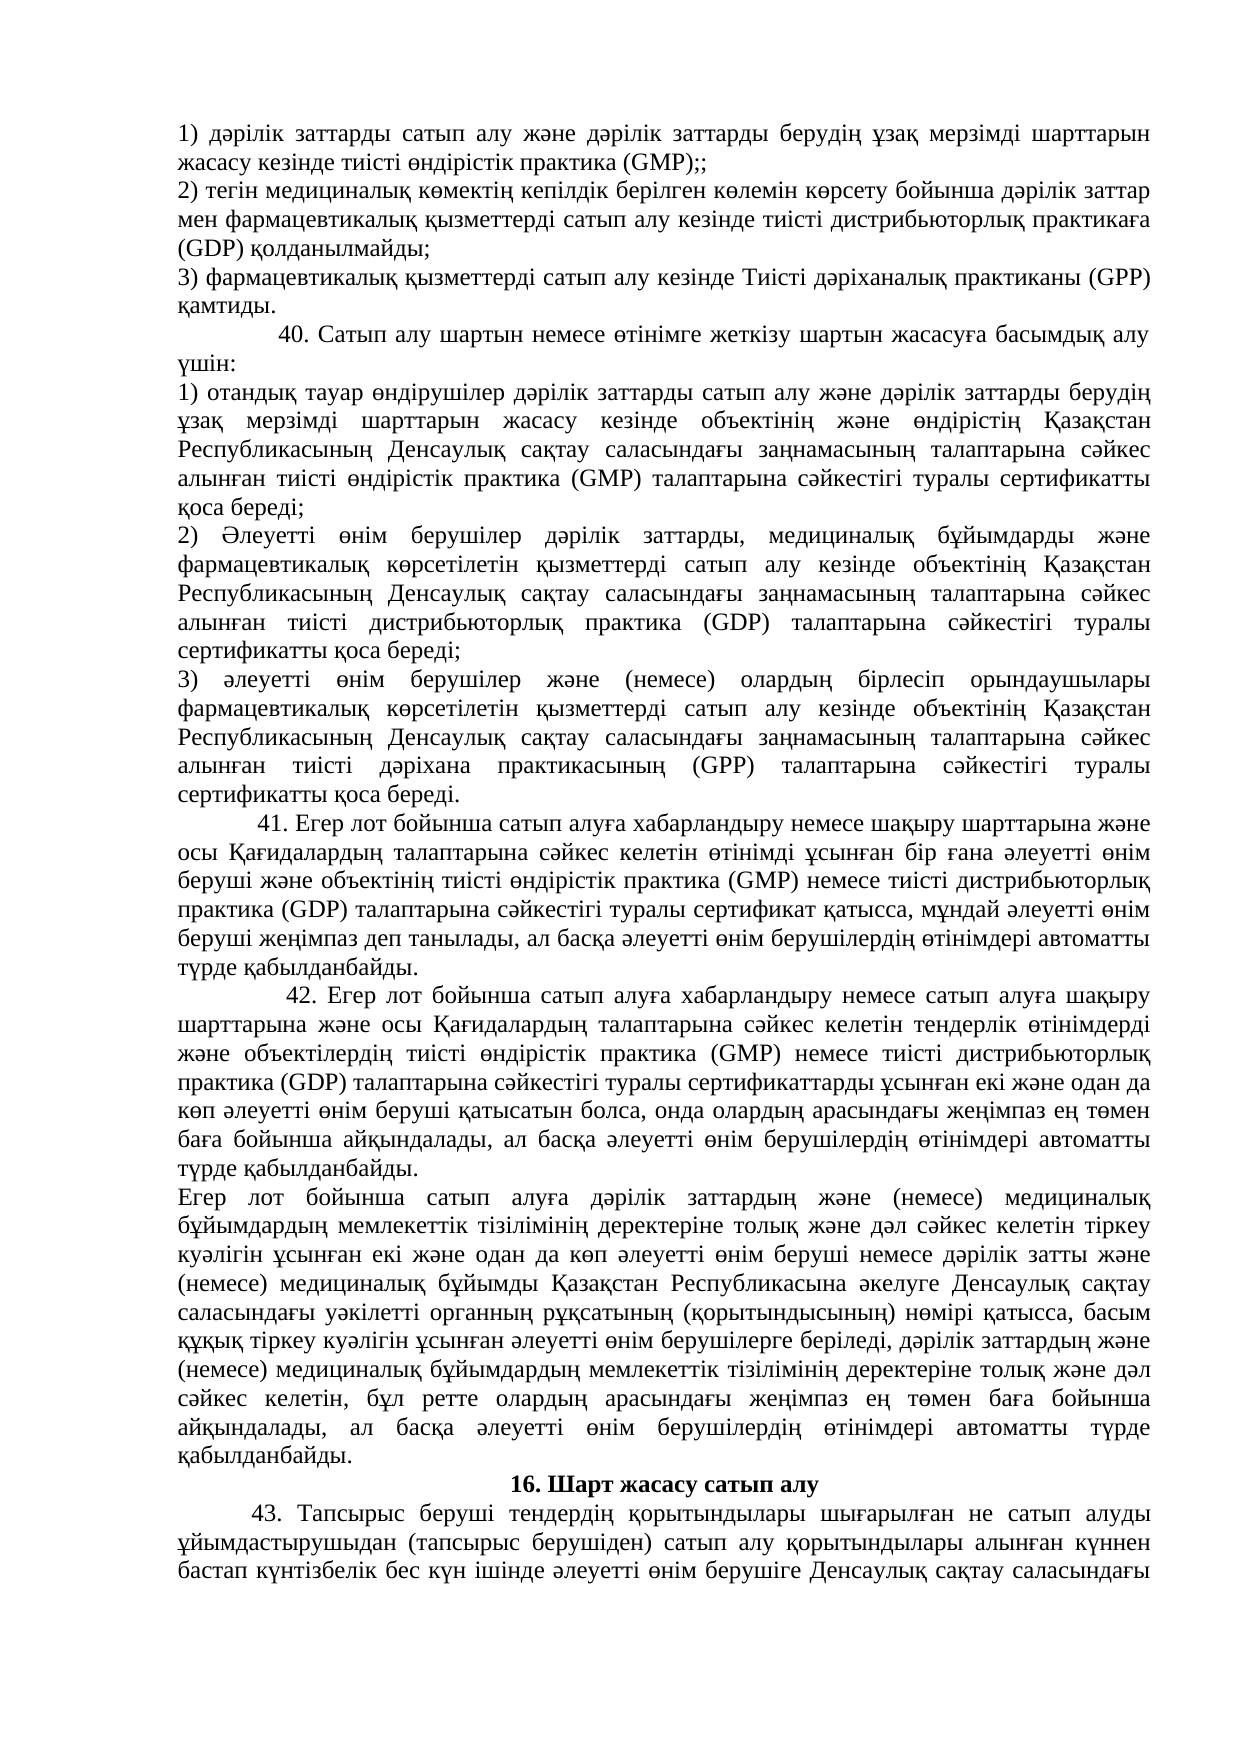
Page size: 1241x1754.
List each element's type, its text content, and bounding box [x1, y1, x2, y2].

text 16. Шарт жасасу сатып алу [177, 1469, 1152, 1498]
text 41. Егер лот бойынша сатып алуға хабарландыру немесе шақыру шарттарына және осы Қағидалардың талаптарына сәйкес келетін өтінімді ұсынған бір ғана әлеуетті өнім беруші және объектінің тиісті өндірістік практика (GMP) немесе тиісті дистрибьюторлық практика (GDP) талаптарына сәйкестігі туралы сертификат қатысса, мұндай әлеуетті өнім беруші жеңімпаз деп танылады, ал басқа әлеуетті өнім берушілердің өтінімдері автоматты түрде қабылданбайды. [177, 808, 1152, 981]
text 1) отандық тауар өндірушілер дәрілік заттарды сатып алу және дәрілік заттарды берудің ұзақ мерзімді шарттарын жасасу кезінде объектінің және өндірістің Қазақстан Республикасының Денсаулық сақтау саласындағы заңнамасының талаптарына сәйкес алынған тиісті өндірістік практика (GMP) талаптарына сәйкестігі туралы сертификатты қоса береді; [177, 377, 1152, 521]
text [177, 1498, 1152, 1584]
text 2) Әлеуетті өнім берушілер дәрілік заттарды, медициналық бұйымдарды және фармацевтикалық көрсетілетін қызметтерді сатып алу кезінде объектінің Қазақстан Республикасының Денсаулық сақтау саласындағы заңнамасының талаптарына сәйкес алынған тиісті дистрибьюторлық практика (GDP) талаптарына сәйкестігі туралы сертификатты қоса береді; [177, 521, 1152, 664]
text 40. Сатып алу шартын немесе өтінімге жеткізу шартын жасасуға басымдық алу үшін: [177, 319, 1152, 377]
text 1) дәрілік заттарды сатып алу және дәрілік заттарды берудің ұзақ мерзімді шарттарын жасасу кезінде тиісті өндірістік практика (GMP);; [177, 118, 1152, 176]
text 3) фармацевтикалық қызметтерді сатып алу кезінде Тиісті дәріханалық практиканы (GPP) қамтиды. [177, 262, 1152, 319]
text 3) әлеуетті өнім берушілер және (немесе) олардың бірлесіп орындаушылары фармацевтикалық көрсетілетін қызметтерді сатып алу кезінде объектінің Қазақстан Республикасының Денсаулық сақтау саласындағы заңнамасының талаптарына сәйкес алынған тиісті дәріхана практикасының (GPP) талаптарына сәйкестігі туралы сертификатты қоса береді. [177, 664, 1152, 808]
text Егер лот бойынша сатып алуға дәрілік заттардың және (немесе) медициналық бұйымдардың мемлекеттік тізілімінің деректеріне толық және дәл сәйкес келетін тіркеу куәлігін ұсынған екі және одан да көп әлеуетті өнім беруші немесе дәрілік затты және (немесе) медициналық бұйымды Қазақстан Республикасына әкелуге Денсаулық сақтау саласындағы уәкілетті органның рұқсатының (қорытындысының) нөмірі қатысса, басым құқық тіркеу куәлігін ұсынған әлеуетті өнім берушілерге беріледі, дәрілік заттардың және (немесе) медициналық бұйымдардың мемлекеттік тізілімінің деректеріне толық және дәл сәйкес келетін, бұл ретте олардың арасындағы жеңімпаз ең төмен баға бойынша айқындалады, ал басқа әлеуетті өнім берушілердің өтінімдері автоматты түрде қабылданбайды. [177, 1182, 1152, 1469]
text 2) тегін медициналық көмектің кепілдік берілген көлемін көрсету бойынша дәрілік заттар мен фармацевтикалық қызметтерді сатып алу кезінде тиісті дистрибьюторлық практикаға (GDP) қолданылмайды; [177, 176, 1152, 262]
text 42. Егер лот бойынша сатып алуға хабарландыру немесе сатып алуға шақыру шарттарына және осы Қағидалардың талаптарына сәйкес келетін тендерлік өтінімдерді және объектілердің тиісті өндірістік практика (GMP) немесе тиісті дистрибьюторлық практика (GDP) талаптарына сәйкестігі туралы сертификаттарды ұсынған екі және одан да көп әлеуетті өнім беруші қатысатын болса, онда олардың арасындағы жеңімпаз ең төмен баға бойынша айқындалады, ал басқа әлеуетті өнім берушілердің өтінімдері автоматты түрде қабылданбайды. [177, 981, 1152, 1182]
